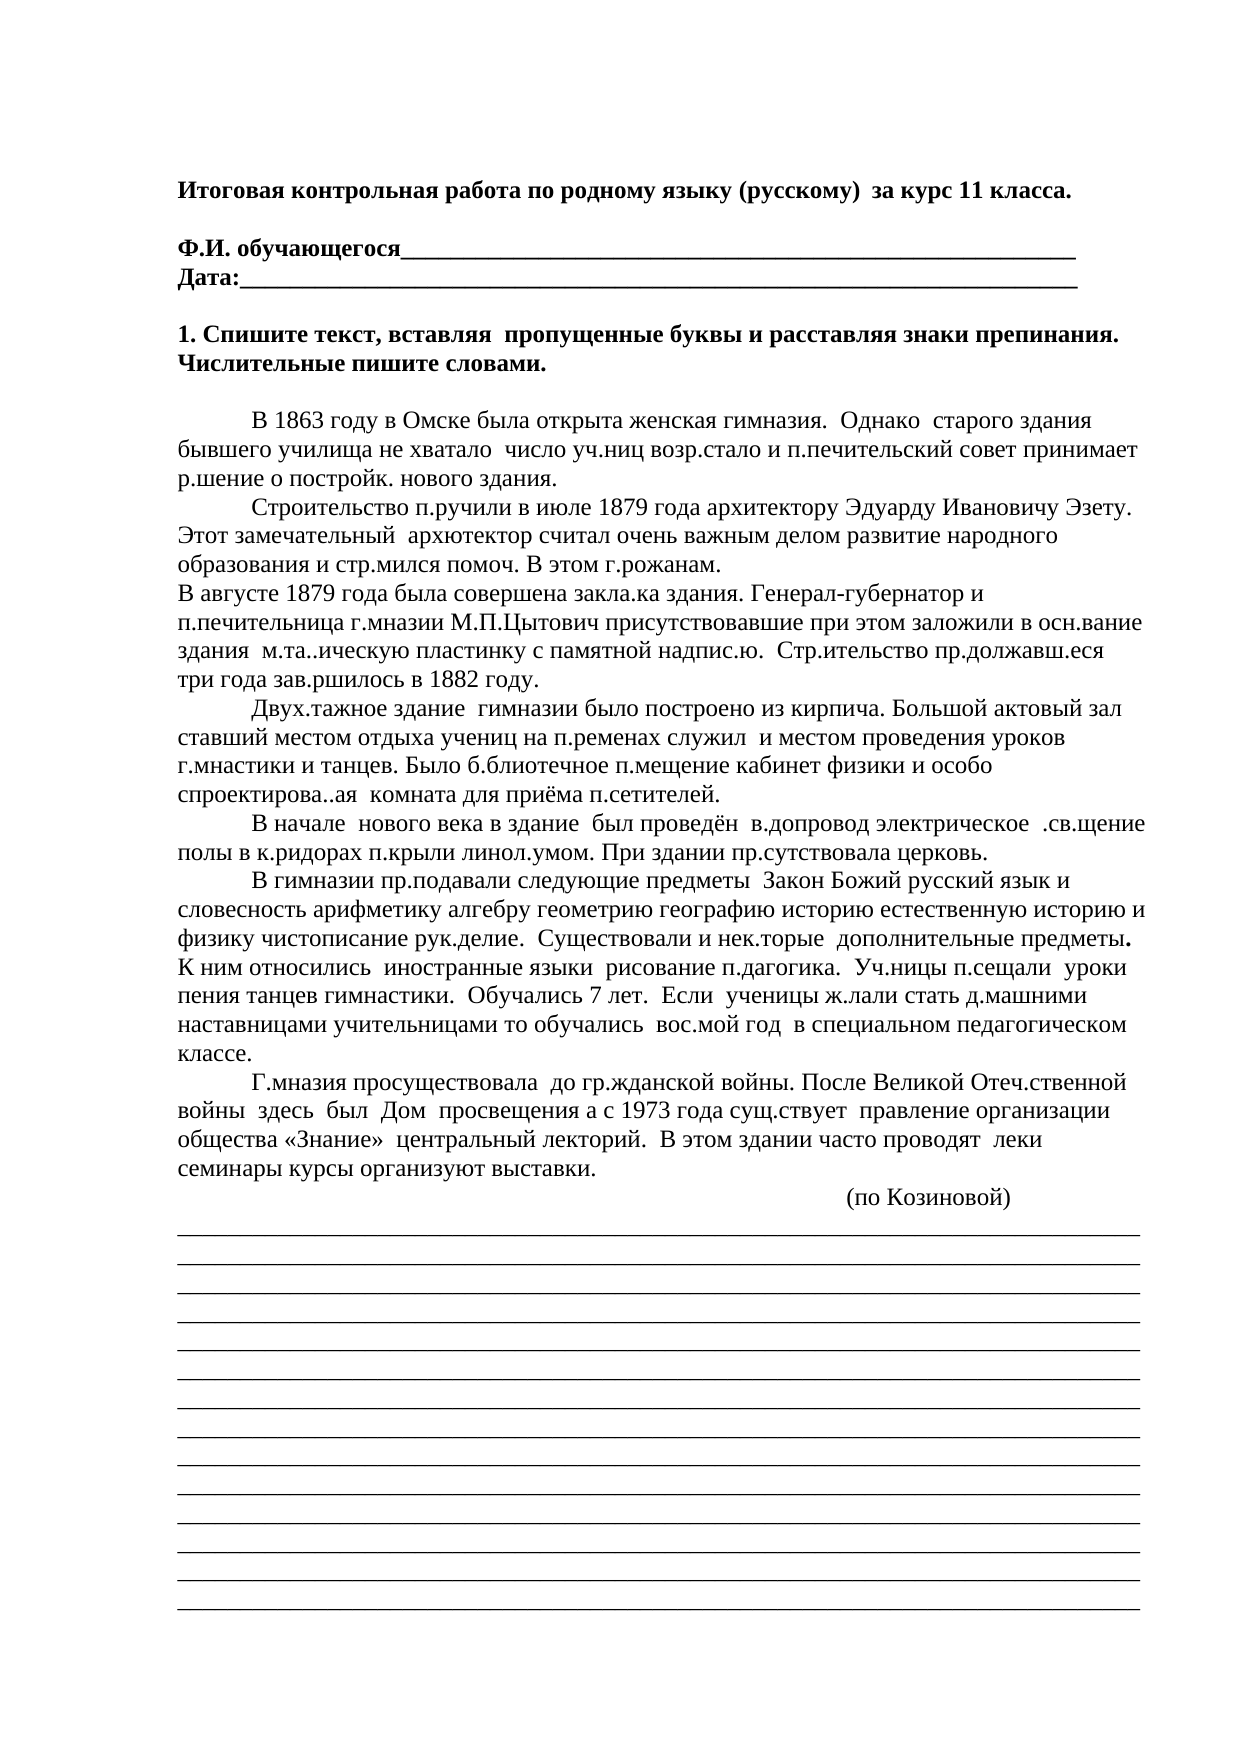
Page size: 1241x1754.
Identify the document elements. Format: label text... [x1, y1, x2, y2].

text Итоговая контрольная работа по родному языку (русскому) за курс 11 класса. [177, 176, 1152, 204]
text Дата:___________________________________________________________________ [177, 262, 1152, 291]
text Г.мназия просуществовала до гр.жданской войны. После Великой Отеч.ственной войны здесь был Дом просвещения а с 1973 года сущ.ствует правление организации общества «Знание» центральный лекторий. В этом здании часто проводят леки семинары курсы организуют выставки. [177, 1067, 1152, 1182]
text В начале нового века в здание был проведён в.допровод электрическое .св.щение полы в к.ридорах п.крыли линол.умом. При здании пр.сутствовала церковь. [177, 808, 1152, 866]
text Двух.тажное здание гимназии было построено из кирпича. Большой актовый зал ставший местом отдыха учениц на п.ременах служил и местом проведения уроков г.мнастики и танцев. Было б.блиотечное п.мещение кабинет физики и особо спроектирова..ая комната для приёма п.сетителей. [177, 693, 1152, 808]
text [177, 1211, 1152, 1613]
text В августе 1879 года была совершена закла.ка здания. Генерал-губернатор и п.печительница г.мназии М.П.Цытович присутствовавшие при этом заложили в осн.вание здания м.та..ическую пластинку с памятной надпис.ю. Стр.ительство пр.должавш.еся три года зав.ршилось в 1882 году. [177, 578, 1152, 693]
text В 1863 году в Омске была открыта женская гимназия. Однако старого здания бывшего училища не хватало число уч.ниц возр.стало и п.печительский совет принимает р.шение о постройк. нового здания. [177, 406, 1152, 492]
text Ф.И. обучающегося______________________________________________________ [177, 233, 1152, 262]
text (по Козиновой) [177, 1182, 1152, 1211]
text Строительство п.ручили в июле 1879 года архитектору Эдуарду Ивановичу Эзету. Этот замечательный архютектор считал очень важным делом развитие народного образования и стр.мился помоч. В этом г.рожанам. [177, 492, 1152, 578]
text В гимназии пр.подавали следующие предметы Закон Божий русский язык и словесность арифметику алгебру геометрию географию историю естественную историю и физику чистописание рук.делие. Существовали и нек.торые дополнительные предметы. К ним относились иностранные языки рисование п.дагогика. Уч.ницы п.сещали уроки пения танцев гимнастики. Обучались 7 лет. Если ученицы ж.лали стать д.машними наставницами учительницами то обучались вос.мой год в специальном педагогическом классе. [177, 866, 1152, 1067]
text 1. Спишите текст, вставляя пропущенные буквы и расставляя знаки препинания. Числительные пишите словами. [177, 319, 1152, 377]
